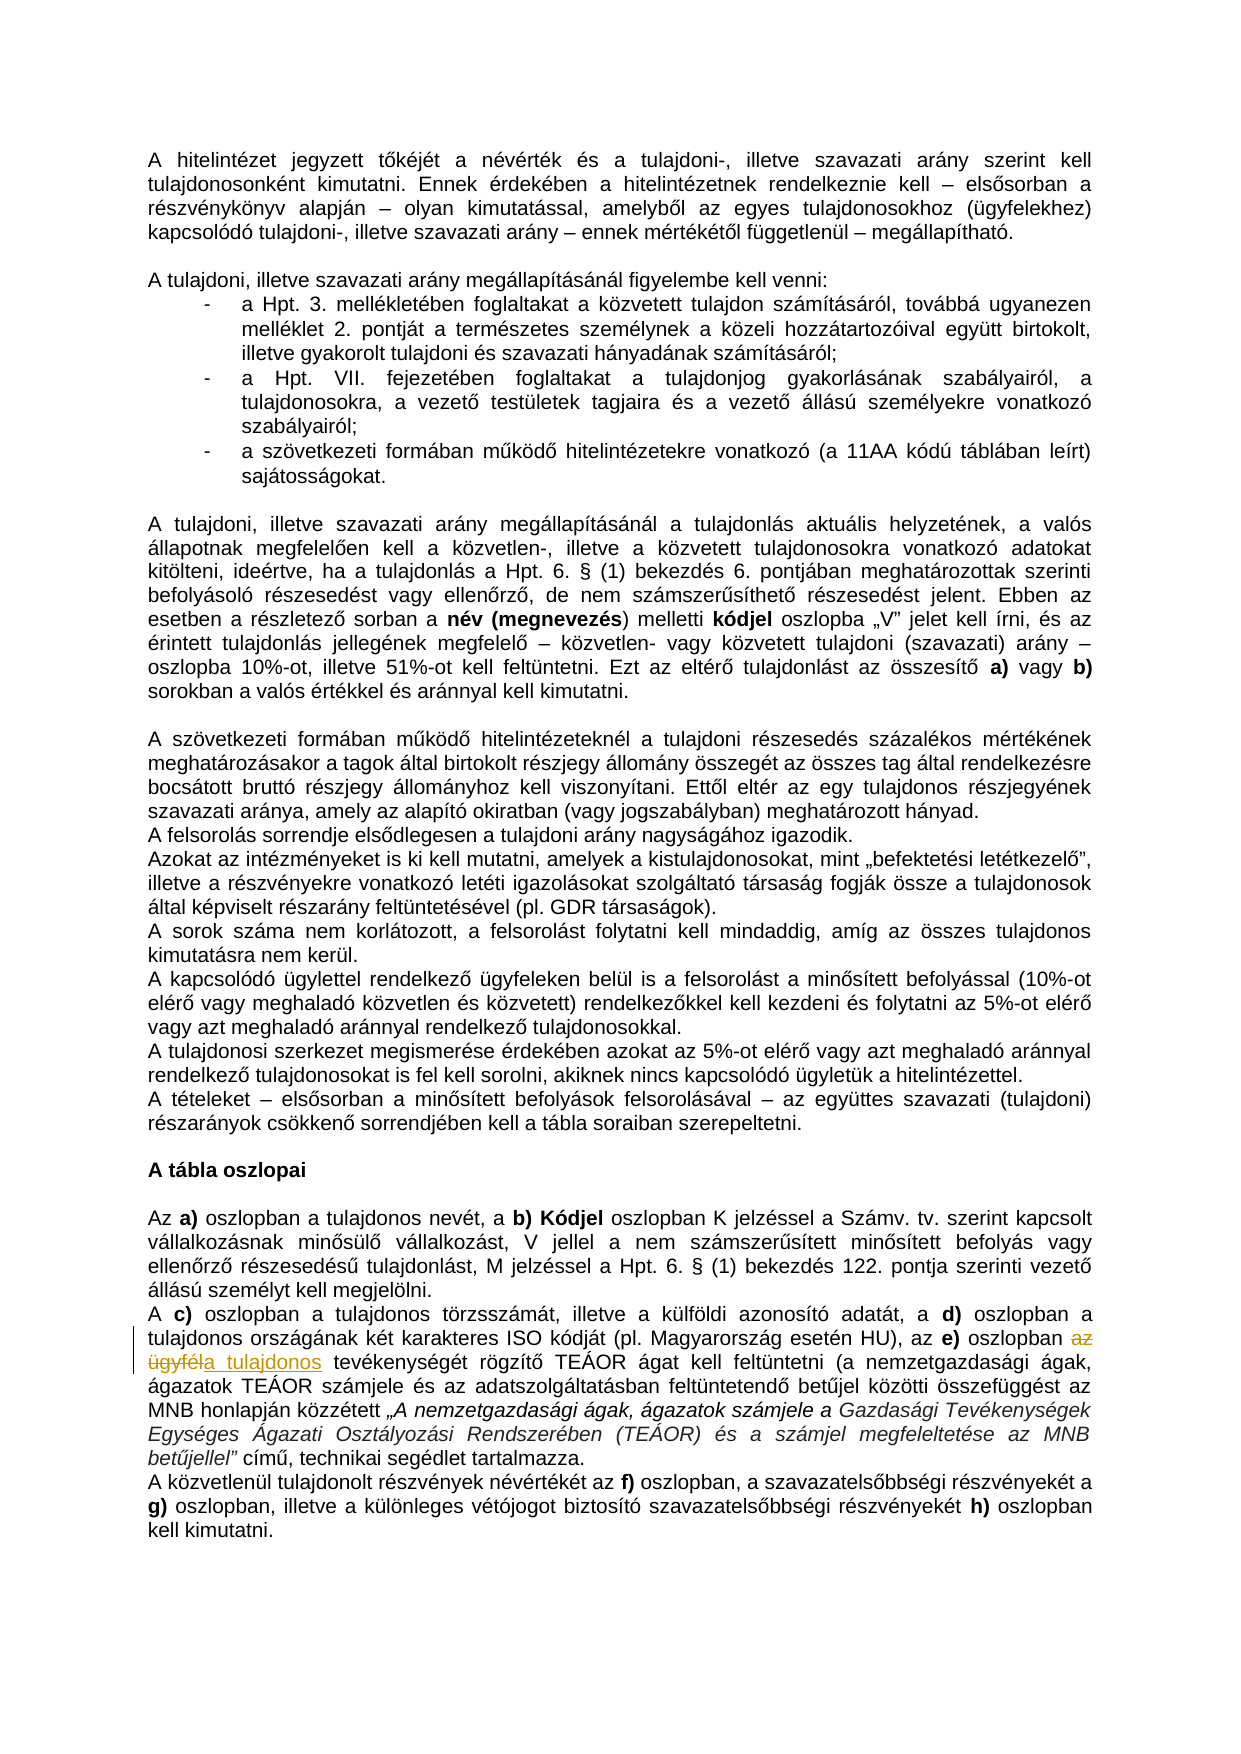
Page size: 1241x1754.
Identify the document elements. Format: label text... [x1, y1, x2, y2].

list a szövetkezeti formában működő hitelintézetekre vonatkozó (a 11AA kódú táblában leírt) sajátosságokat. [204, 438, 1093, 487]
text A c) oszlopban a tulajdonos törzsszámát, illetve a külföldi azonosító adatát, a d) oszlopban a tulajdonos országának két karakteres ISO kódját (pl. Magyarország esetén HU), az e) oszlopban tevékenységét rögzítő TEÁOR ágat kell feltüntetni (a nemzetgazdasági ágak, ágazatok TEÁOR számjele és az adatszolgáltatásban feltüntetendő betűjel közötti összefüggést az MNB honlapján közzétett „A nemzetgazdasági ágak, ágazatok számjele a Gazdasági Tevékenységek Egységes Ágazati Osztályozási Rendszerében (TEÁOR) és a számjel megfeleltetése az MNB betűjellel” című, technikai segédlet tartalmazza. [148, 1302, 1093, 1470]
text A tulajdoni, illetve szavazati arány megállapításánál figyelembe kell venni: [148, 267, 1093, 291]
list a Hpt. 3. mellékletében foglaltakat a közvetett tulajdon számításáról, továbbá ugyanezen melléklet 2. pontját a természetes személynek a közeli hozzátartozóival együtt birtokolt, illetve gyakorolt tulajdoni és szavazati hányadának számításáról; [204, 291, 1093, 365]
text A közvetlenül tulajdonolt részvények névértékét az f) oszlopban, a szavazatelsőbbségi részvényekét a g) oszlopban, illetve a különleges vétójogot biztosító szavazatelsőbbségi részvényekét h) oszlopban kell kimutatni. [148, 1470, 1093, 1542]
text A tábla oszlopai [148, 1158, 1093, 1182]
text A hitelintézet jegyzett tőkéjét a névérték és a tulajdoni-, illetve szavazati arány szerint kell tulajdonosonként kimutatni. Ennek érdekében a hitelintézetnek rendelkeznie kell – elsősorban a részvénykönyv alapján – olyan kimutatással, amelyből az egyes tulajdonosokhoz (ügyfelekhez) kapcsolódó tulajdoni-, illetve szavazati arány – ennek mértékétől függetlenül – megállapítható. [148, 148, 1093, 243]
text Azokat az intézményeket is ki kell mutatni, amelyek a kistulajdonosokat, mint „befektetési letétkezelő”, illetve a részvényekre vonatkozó letéti igazolásokat szolgáltató társaság fogják össze a tulajdonosok által képviselt részarány feltüntetésével (pl. GDR társaságok). [148, 847, 1093, 919]
text A szövetkezeti formában működő hitelintézeteknél a tulajdoni részesedés százalékos mértékének meghatározásakor a tagok által birtokolt részjegy állomány összegét az összes tag által rendelkezésre bocsátott bruttó részjegy állományhoz kell viszonyítani. Ettől eltér az egy tulajdonos részjegyének szavazati aránya, amely az alapító okiratban (vagy jogszabályban) meghatározott hányad. [148, 727, 1093, 823]
text A tételeket – elsősorban a minősített befolyások felsorolásával – az együttes szavazati (tulajdoni) részarányok csökkenő sorrendjében kell a tábla soraiban szerepeltetni. [148, 1086, 1093, 1134]
text A tulajdoni, illetve szavazati arány megállapításánál a tulajdonlás aktuális helyzetének, a valós állapotnak megfelelően kell a közvetlen-, illetve a közvetett tulajdonosokra vonatkozó adatokat kitölteni, ideértve, ha a tulajdonlás a Hpt. 6. § (1) bekezdés 6. pontjában meghatározottak szerinti befolyásoló részesedést vagy ellenőrző, de nem számszerűsíthető részesedést jelent. Ebben az esetben a részletező sorban a név (megnevezés) melletti kódjel oszlopba „V” jelet kell írni, és az érintett tulajdonlás jellegének megfelelő – közvetlen- vagy közvetett tulajdoni (szavazati) arány – oszlopba 10%-ot, illetve 51%-ot kell feltüntetni. Ezt az eltérő tulajdonlást az összesítő a) vagy b) sorokban a valós értékkel és aránnyal kell kimutatni. [148, 511, 1093, 703]
list a Hpt. VII. fejezetében foglaltakat a tulajdonjog gyakorlásának szabályairól, a tulajdonosokra, a vezető testületek tagjaira és a vezető állású személyekre vonatkozó szabályairól; [204, 365, 1093, 438]
text A kapcsolódó ügylettel rendelkező ügyfeleken belül is a felsorolást a minősített befolyással (10%-ot elérő vagy meghaladó közvetlen és közvetett) rendelkezőkkel kell kezdeni és folytatni az 5%-ot elérő vagy azt meghaladó aránnyal rendelkező tulajdonosokkal. [148, 967, 1093, 1038]
text A sorok száma nem korlátozott, a felsorolást folytatni kell mindaddig, amíg az összes tulajdonos kimutatásra nem kerül. [148, 919, 1093, 967]
text A tulajdonosi szerkezet megismerése érdekében azokat az 5%-ot elérő vagy azt meghaladó aránnyal rendelkező tulajdonosokat is fel kell sorolni, akiknek nincs kapcsolódó ügyletük a hitelintézettel. [148, 1038, 1093, 1086]
text A felsorolás sorrendje elsődlegesen a tulajdoni arány nagyságához igazodik. [148, 823, 1093, 847]
text Az a) oszlopban a tulajdonos nevét, a b) Kódjel oszlopban K jelzéssel a Számv. tv. szerint kapcsolt vállalkozásnak minősülő vállalkozást, V jellel a nem számszerűsített minősített befolyás vagy ellenőrző részesedésű tulajdonlást, M jelzéssel a Hpt. 6. § (1) bekezdés 122. pontja szerinti vezető állású személyt kell megjelölni. [148, 1206, 1093, 1302]
